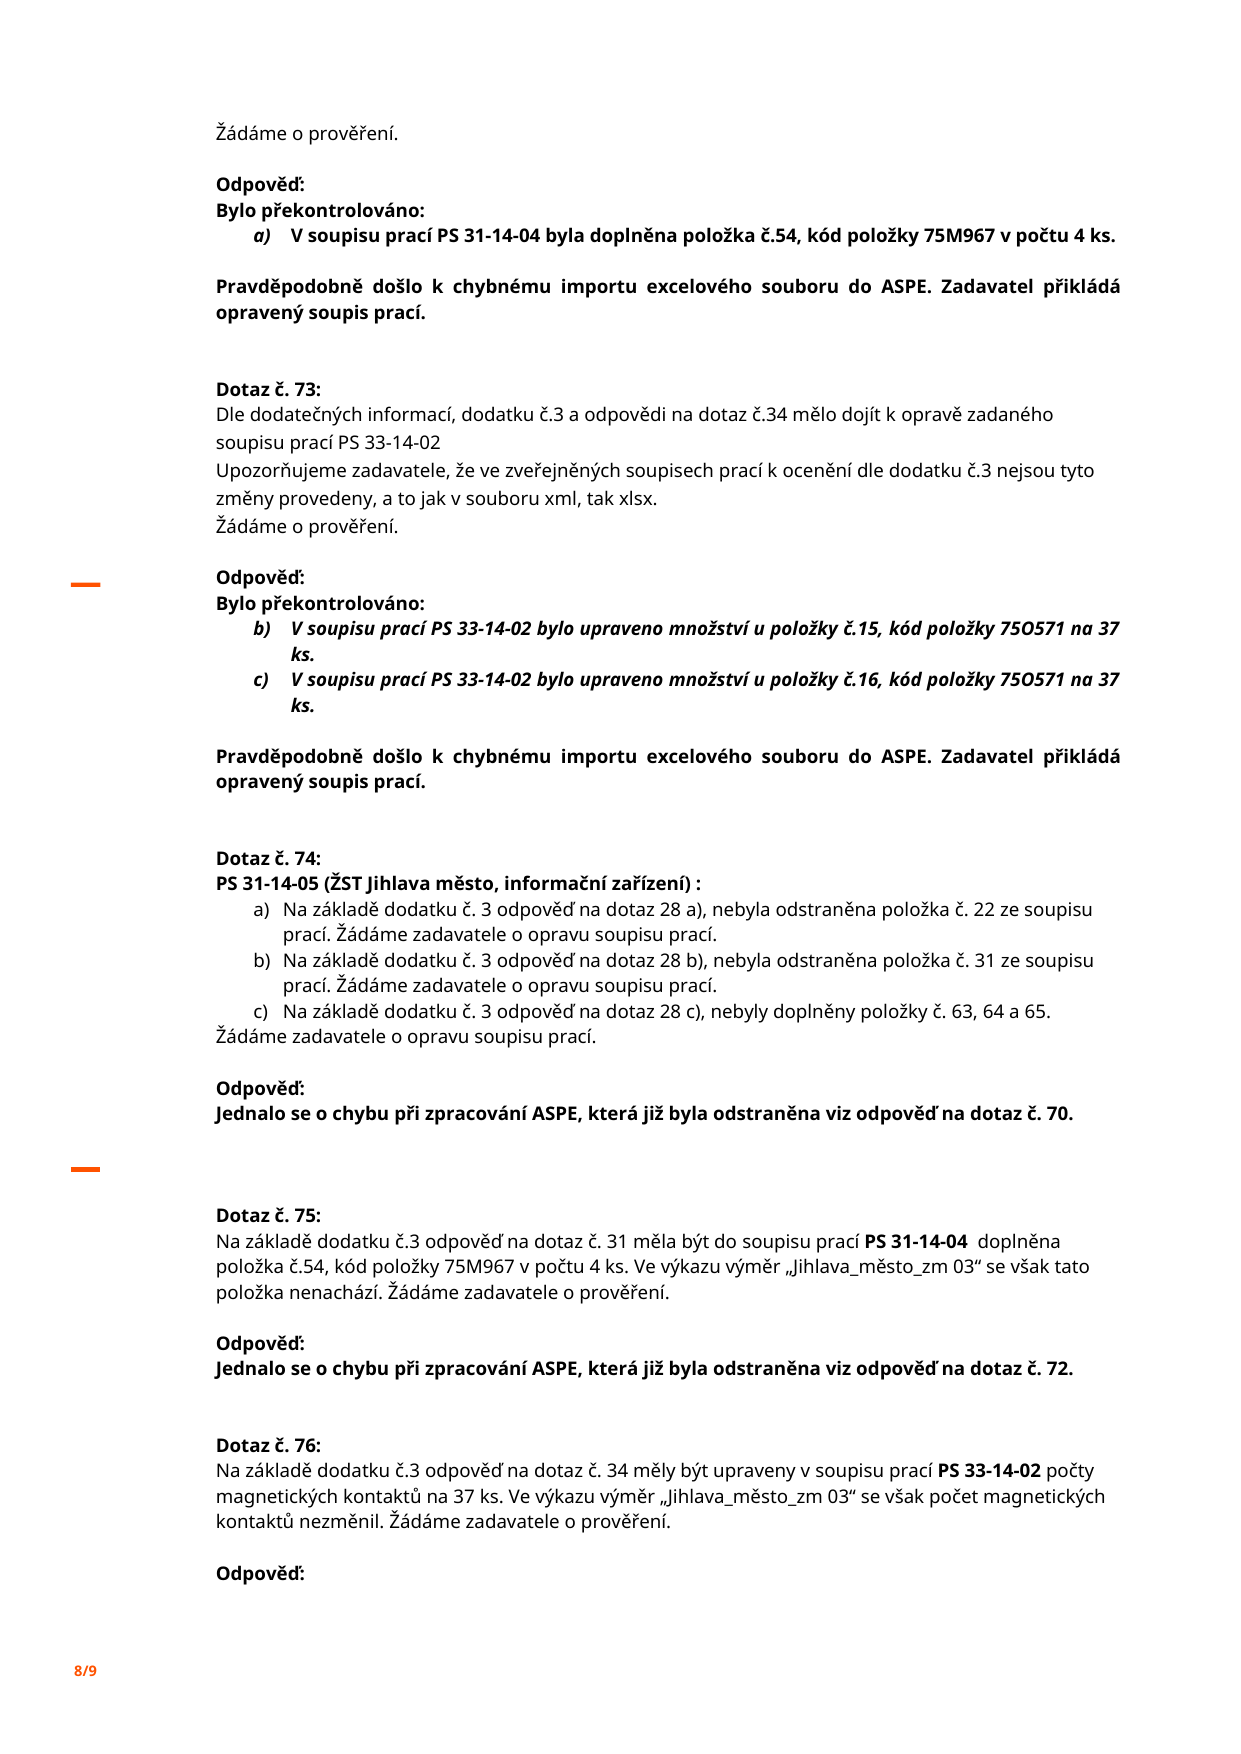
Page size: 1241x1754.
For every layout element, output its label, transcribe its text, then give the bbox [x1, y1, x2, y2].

text Bylo překontrolováno: [216, 197, 1122, 223]
text Odpověď: [216, 564, 1122, 590]
text Žádáme o prověření. [216, 513, 1122, 539]
text Dotaz č. 73: [216, 376, 1122, 401]
text Dotaz č. 74: [216, 845, 1122, 871]
text Dotaz č. 75: [216, 1202, 1122, 1228]
text Na základě dodatku č.3 odpověď na dotaz č. 34 měly být upraveny v soupisu prací PS 33-14-02 počty magnetických kontaktů na 37 ks. Ve výkazu výměr „Jihlava_město_zm 03“ se však počet magnetických kontaktů nezměnil. Žádáme zadavatele o prověření. [216, 1458, 1122, 1534]
text Upozorňujeme zadavatele, že ve zveřejněných soupisech prací k ocenění dle dodatku č.3 nejsou tyto změny provedeny, a to jak v souboru xml, tak xlsx. [216, 457, 1122, 511]
list Na základě dodatku č. 3 odpověď na dotaz 28 b), nebyla odstraněna položka č. 31 ze soupisu prací. Žádáme zadavatele o opravu soupisu prací. [253, 947, 1122, 998]
list Na základě dodatku č. 3 odpověď na dotaz 28 c), nebyly doplněny položky č. 63, 64 a 65. [253, 998, 1122, 1024]
text Bylo překontrolováno: [216, 590, 1122, 616]
text Pravděpodobně došlo k chybnému importu excelového souboru do ASPE. Zadavatel přikládá opravený soupis prací. [216, 274, 1122, 325]
text Odpověď: [216, 1560, 1122, 1585]
text Žádáme o prověření. [216, 121, 1122, 146]
text Dotaz č. 76: [216, 1432, 1122, 1458]
text Dle dodatečných informací, dodatku č.3 a odpovědi na dotaz č.34 mělo dojít k opravě zadaného soupisu prací PS 33-14-02 [216, 401, 1122, 455]
text Žádáme zadavatele o opravu soupisu prací. [216, 1024, 1122, 1049]
text Na základě dodatku č.3 odpověď na dotaz č. 31 měla být do soupisu prací PS 31-14-04 doplněna položka č.54, kód položky 75M967 v počtu 4 ks. Ve výkazu výměr „Jihlava_město_zm 03“ se však tato položka nenachází. Žádáme zadavatele o prověření. [216, 1228, 1122, 1304]
text Odpověď: [216, 1075, 1122, 1100]
list V soupisu prací PS 31-14-04 byla doplněna položka č.54, kód položky 75M967 v počtu 4 ks. [253, 223, 1122, 248]
text PS 31-14-05 (ŽST Jihlava město, informační zařízení) : [216, 871, 1122, 896]
list V soupisu prací PS 33-14-02 bylo upraveno množství u položky č.15, kód položky 75O571 na 37 ks. [253, 616, 1122, 667]
text Odpověď: [216, 1330, 1122, 1356]
list Na základě dodatku č. 3 odpověď na dotaz 28 a), nebyla odstraněna položka č. 22 ze soupisu prací. Žádáme zadavatele o opravu soupisu prací. [253, 896, 1122, 947]
text Pravděpodobně došlo k chybnému importu excelového souboru do ASPE. Zadavatel přikládá opravený soupis prací. [216, 743, 1122, 794]
text Jednalo se o chybu při zpracování ASPE, která již byla odstraněna viz odpověď na dotaz č. 72. [216, 1356, 1122, 1381]
list V soupisu prací PS 33-14-02 bylo upraveno množství u položky č.16, kód položky 75O571 na 37 ks. [253, 667, 1122, 718]
text Odpověď: [216, 172, 1122, 197]
text Jednalo se o chybu při zpracování ASPE, která již byla odstraněna viz odpověď na dotaz č. 70. [216, 1100, 1122, 1126]
